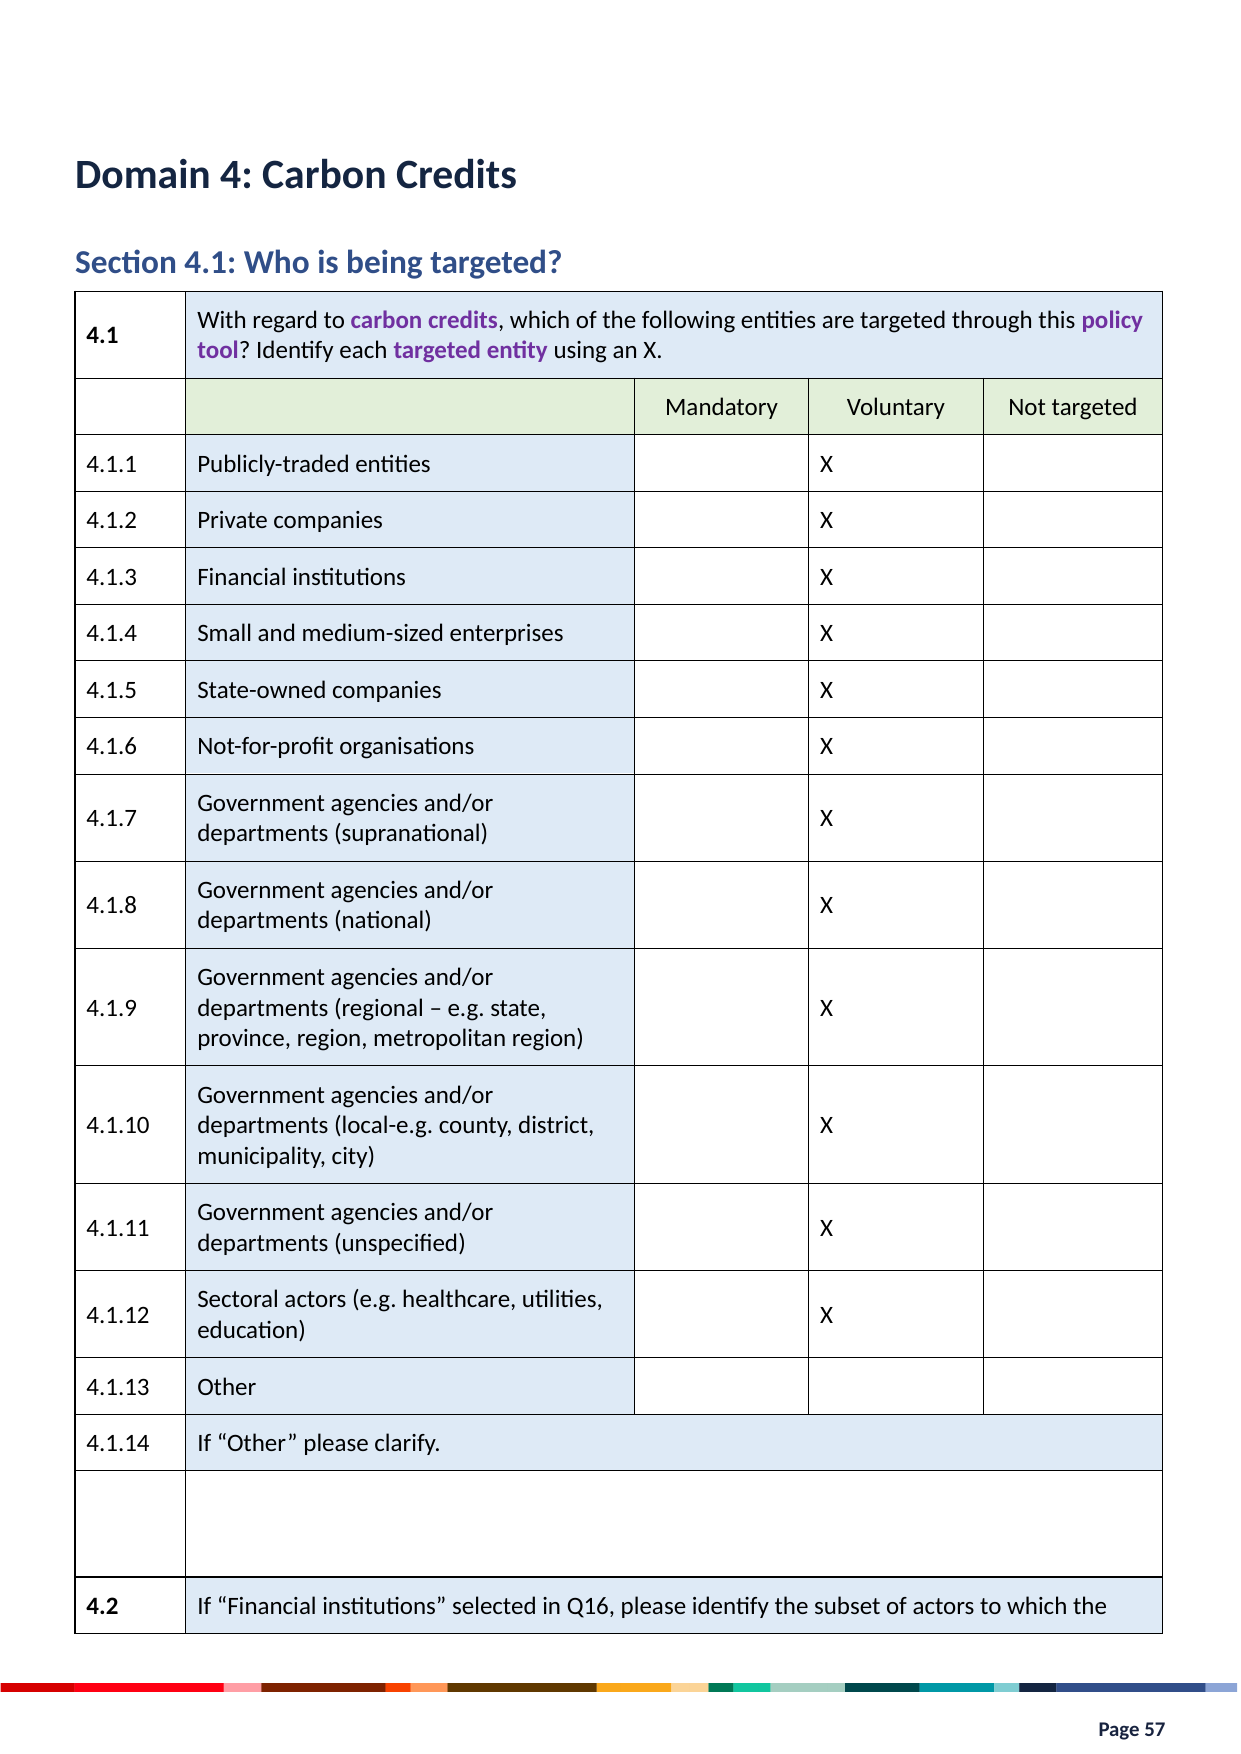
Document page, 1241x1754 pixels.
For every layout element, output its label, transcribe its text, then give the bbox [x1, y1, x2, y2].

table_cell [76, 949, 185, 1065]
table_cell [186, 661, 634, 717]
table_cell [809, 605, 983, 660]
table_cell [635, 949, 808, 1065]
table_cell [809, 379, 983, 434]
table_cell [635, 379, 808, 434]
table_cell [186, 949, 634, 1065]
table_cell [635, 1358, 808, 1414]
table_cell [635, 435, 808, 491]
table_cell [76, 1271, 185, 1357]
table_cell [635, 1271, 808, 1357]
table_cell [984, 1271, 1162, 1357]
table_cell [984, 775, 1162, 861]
subtitle Domain 4: Carbon Credits [75, 148, 1165, 199]
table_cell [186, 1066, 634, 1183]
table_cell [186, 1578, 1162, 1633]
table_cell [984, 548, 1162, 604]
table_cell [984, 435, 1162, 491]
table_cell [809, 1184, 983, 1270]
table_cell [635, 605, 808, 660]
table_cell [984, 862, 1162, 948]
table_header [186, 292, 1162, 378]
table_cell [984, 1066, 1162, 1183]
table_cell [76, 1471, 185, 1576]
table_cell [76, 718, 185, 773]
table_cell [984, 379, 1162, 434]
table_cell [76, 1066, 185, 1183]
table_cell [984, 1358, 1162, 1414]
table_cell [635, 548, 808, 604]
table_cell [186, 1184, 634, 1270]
picture [0, 1683, 1236, 1692]
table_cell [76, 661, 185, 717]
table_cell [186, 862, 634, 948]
subtitle Section 4.1: Who is being targeted? [75, 241, 1165, 282]
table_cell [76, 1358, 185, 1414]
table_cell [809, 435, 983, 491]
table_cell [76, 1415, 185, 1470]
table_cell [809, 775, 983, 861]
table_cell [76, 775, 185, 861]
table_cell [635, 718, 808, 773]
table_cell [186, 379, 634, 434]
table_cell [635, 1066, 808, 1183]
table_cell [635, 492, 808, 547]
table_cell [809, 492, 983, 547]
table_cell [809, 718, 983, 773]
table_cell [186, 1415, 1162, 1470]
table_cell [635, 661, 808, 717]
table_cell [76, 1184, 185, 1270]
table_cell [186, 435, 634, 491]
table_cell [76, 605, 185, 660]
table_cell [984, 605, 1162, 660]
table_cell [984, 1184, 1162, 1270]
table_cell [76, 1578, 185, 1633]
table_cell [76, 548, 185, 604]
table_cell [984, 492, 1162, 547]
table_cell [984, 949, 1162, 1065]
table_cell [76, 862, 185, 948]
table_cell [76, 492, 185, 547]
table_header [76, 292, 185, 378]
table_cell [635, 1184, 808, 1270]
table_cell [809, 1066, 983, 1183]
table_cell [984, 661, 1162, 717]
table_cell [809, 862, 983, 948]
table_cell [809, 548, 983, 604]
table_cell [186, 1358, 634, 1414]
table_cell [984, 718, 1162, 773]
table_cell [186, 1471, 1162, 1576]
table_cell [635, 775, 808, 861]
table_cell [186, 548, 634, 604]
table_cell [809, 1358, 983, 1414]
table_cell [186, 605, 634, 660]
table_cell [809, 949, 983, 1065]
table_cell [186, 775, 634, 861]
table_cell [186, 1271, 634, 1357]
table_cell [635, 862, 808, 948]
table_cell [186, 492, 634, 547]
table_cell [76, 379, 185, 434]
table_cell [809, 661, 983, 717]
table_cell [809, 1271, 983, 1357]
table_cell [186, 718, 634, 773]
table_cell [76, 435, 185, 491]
